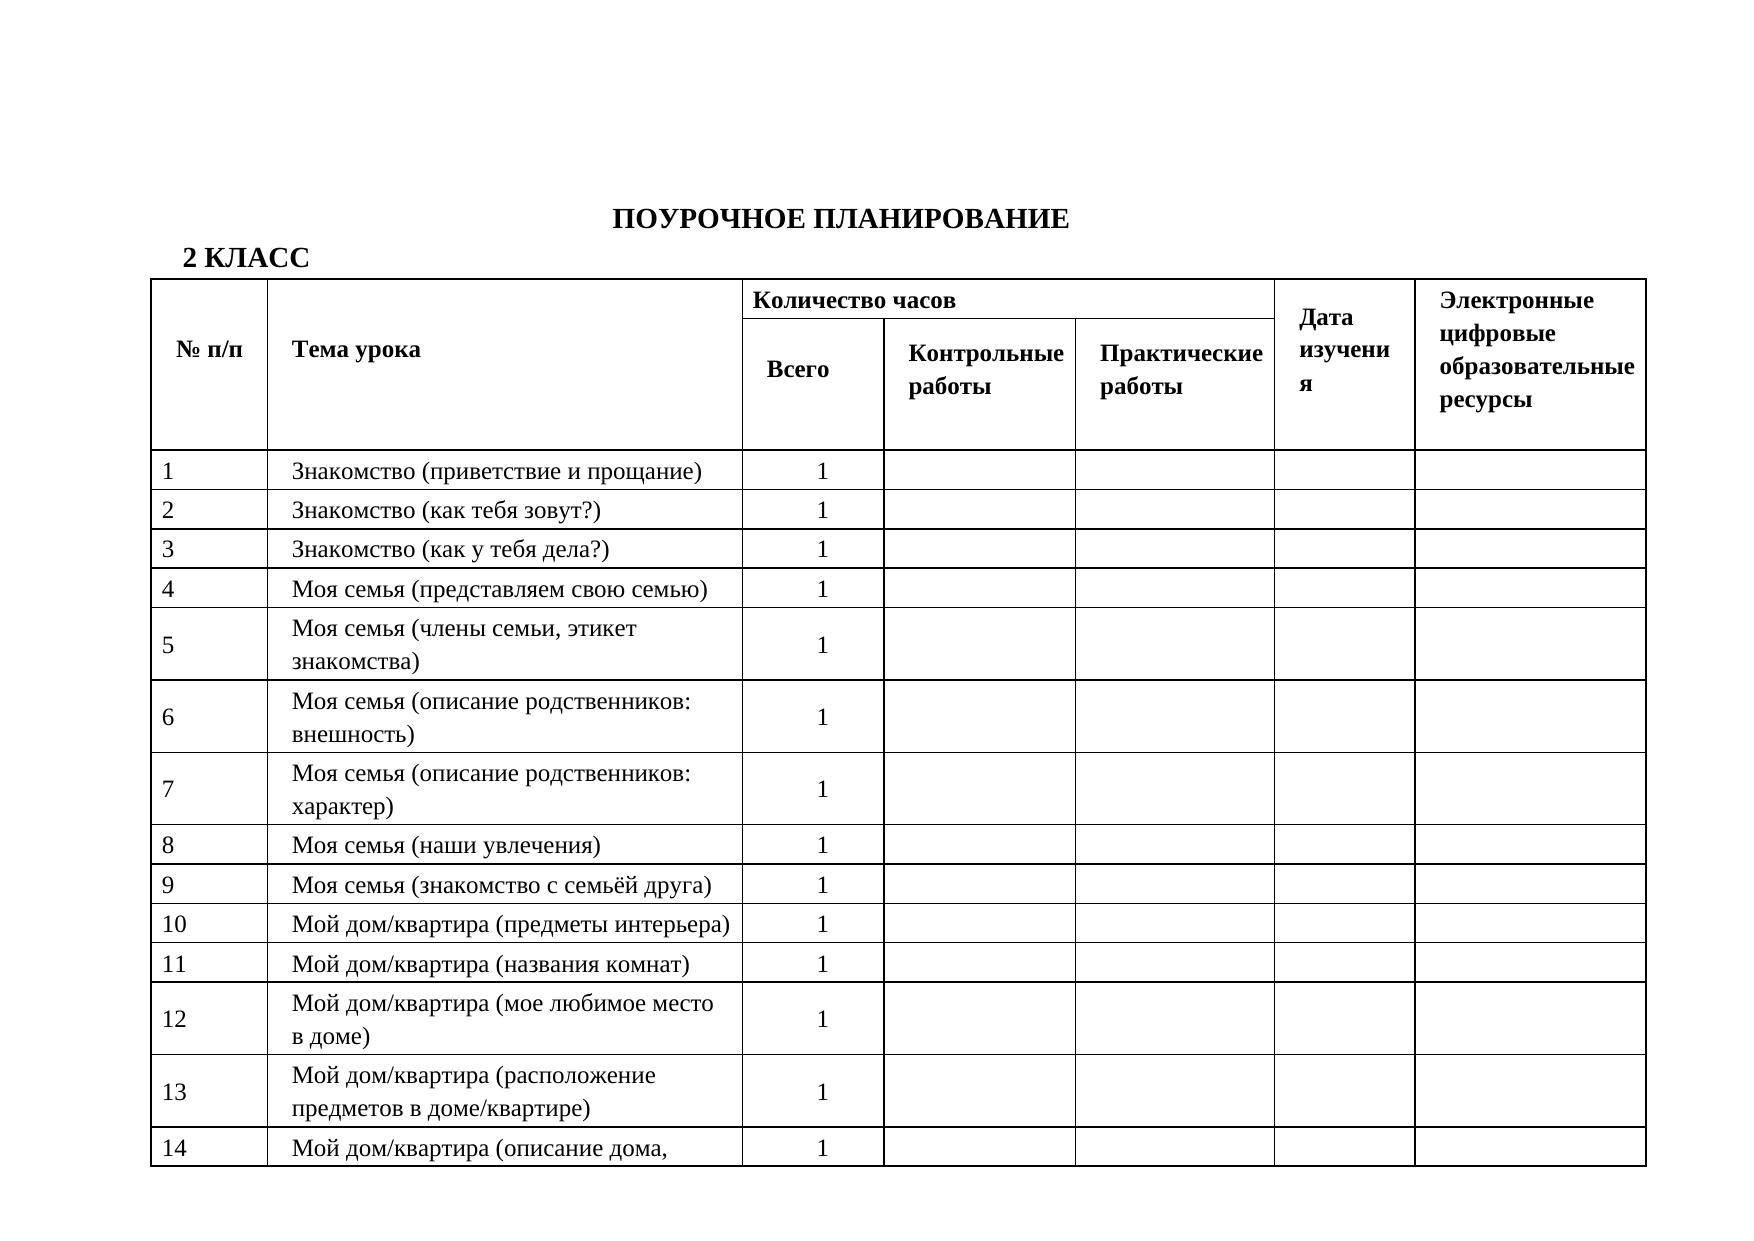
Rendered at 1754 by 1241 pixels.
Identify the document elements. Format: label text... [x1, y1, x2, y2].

table_cell 1 [743, 490, 883, 528]
table_cell Мой дом/квартира (мое любимое место в доме) [268, 983, 742, 1054]
table_cell [1076, 943, 1274, 981]
table_cell 6 [152, 681, 267, 751]
table_cell 11 [152, 943, 267, 981]
table_cell [885, 1055, 1075, 1126]
table_cell [1416, 451, 1645, 488]
table_cell [885, 1128, 1075, 1165]
table_cell [1416, 681, 1645, 751]
table_cell [1076, 1128, 1274, 1165]
table_cell 8 [152, 825, 267, 863]
table_cell Знакомство (как у тебя дела?) [268, 530, 742, 567]
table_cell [268, 1128, 742, 1165]
table_cell [1416, 530, 1645, 567]
text ПОУРОЧНОЕ ПЛАНИРОВАНИЕ [175, 201, 1636, 235]
table_cell [1275, 1055, 1414, 1126]
table_cell Моя семья (члены семьи, этикет знакомства) [268, 608, 742, 679]
table_cell [1416, 943, 1645, 981]
table_cell [1076, 530, 1274, 567]
table_cell [1416, 1055, 1645, 1126]
table_cell 1 [743, 608, 883, 679]
table_cell [1076, 904, 1274, 942]
table_cell [1275, 943, 1414, 981]
table_cell 13 [152, 1055, 267, 1126]
table_cell [1416, 490, 1645, 528]
table_cell [1275, 983, 1414, 1054]
table_cell 14 [152, 1128, 267, 1165]
table_cell 1 [743, 825, 883, 863]
table_cell [885, 681, 1075, 751]
table_cell 1 [743, 1128, 883, 1165]
table_cell [1275, 530, 1414, 567]
table_header № п/п [152, 280, 267, 449]
table_cell [1076, 490, 1274, 528]
text 2 КЛАСС [175, 240, 1636, 273]
table_cell [1076, 608, 1274, 679]
table_cell [1275, 825, 1414, 863]
table_cell 1 [743, 865, 883, 902]
table_cell [1076, 753, 1274, 824]
table_cell 1 [743, 1055, 883, 1126]
table_cell Моя семья (представляем свою семью) [268, 569, 742, 607]
table_cell [885, 608, 1075, 679]
table_cell [885, 943, 1075, 981]
table_cell [1275, 1128, 1414, 1165]
table_cell [885, 753, 1075, 824]
table_cell [885, 865, 1075, 902]
table_cell 2 [152, 490, 267, 528]
table_cell [1275, 569, 1414, 607]
table_cell 1 [152, 451, 267, 488]
table_cell [1416, 1128, 1645, 1165]
table_cell Мой дом/квартира (предметы интерьера) [268, 904, 742, 942]
table_cell [885, 451, 1075, 488]
table_cell [1076, 983, 1274, 1054]
table_cell [1076, 865, 1274, 902]
table_cell [885, 983, 1075, 1054]
table_cell Практические работы [1076, 319, 1274, 449]
table_header Электронные цифровые образовательные ресурсы [1416, 280, 1645, 449]
table_cell Моя семья (описание родственников: характер) [268, 753, 742, 824]
table_cell [1416, 753, 1645, 824]
table_cell [1076, 681, 1274, 751]
table_cell 4 [152, 569, 267, 607]
table_cell 3 [152, 530, 267, 567]
table_cell 1 [743, 753, 883, 824]
table_cell 1 [743, 943, 883, 981]
table_cell [1275, 451, 1414, 488]
table_cell Всего [743, 319, 883, 449]
table_cell 7 [152, 753, 267, 824]
table_cell Мой дом/квартира (названия комнат) [268, 943, 742, 981]
table_cell Знакомство (приветствие и прощание) [268, 451, 742, 488]
table_cell 5 [152, 608, 267, 679]
table_cell [1416, 865, 1645, 902]
table_cell Моя семья (наши увлечения) [268, 825, 742, 863]
table_cell Знакомство (как тебя зовут?) [268, 490, 742, 528]
table_cell [1076, 1055, 1274, 1126]
table_cell [1275, 681, 1414, 751]
table_cell Моя семья (описание родственников: внешность) [268, 681, 742, 751]
table_cell [1076, 451, 1274, 488]
table_header Тема урока [268, 280, 742, 449]
table_cell [1416, 608, 1645, 679]
table_cell 10 [152, 904, 267, 942]
table_cell [885, 569, 1075, 607]
table_header Количество часов [743, 280, 1274, 318]
table_cell 1 [743, 983, 883, 1054]
table_cell [885, 825, 1075, 863]
table_cell Контрольные работы [885, 319, 1075, 449]
table_cell [1416, 825, 1645, 863]
table_cell Мой дом/квартира (расположение предметов в доме/квартире) [268, 1055, 742, 1126]
table_cell 1 [743, 451, 883, 488]
table_header Дата изучения [1275, 280, 1414, 449]
table_cell 9 [152, 865, 267, 902]
table_cell [1275, 904, 1414, 942]
table_cell 1 [743, 530, 883, 567]
table_cell [1275, 753, 1414, 824]
table_cell 12 [152, 983, 267, 1054]
table_cell [885, 490, 1075, 528]
table_cell [1275, 490, 1414, 528]
table_cell [1416, 569, 1645, 607]
table_cell [1416, 904, 1645, 942]
table_cell 1 [743, 904, 883, 942]
table_cell [1416, 983, 1645, 1054]
table_cell 1 [743, 681, 883, 751]
table_cell [1275, 608, 1414, 679]
table_cell 1 [743, 569, 883, 607]
table_cell [1076, 569, 1274, 607]
table_cell [1076, 825, 1274, 863]
table_cell [885, 904, 1075, 942]
table_cell [885, 530, 1075, 567]
table_cell Моя семья (знакомство с семьёй друга) [268, 865, 742, 902]
table_cell [1275, 865, 1414, 902]
